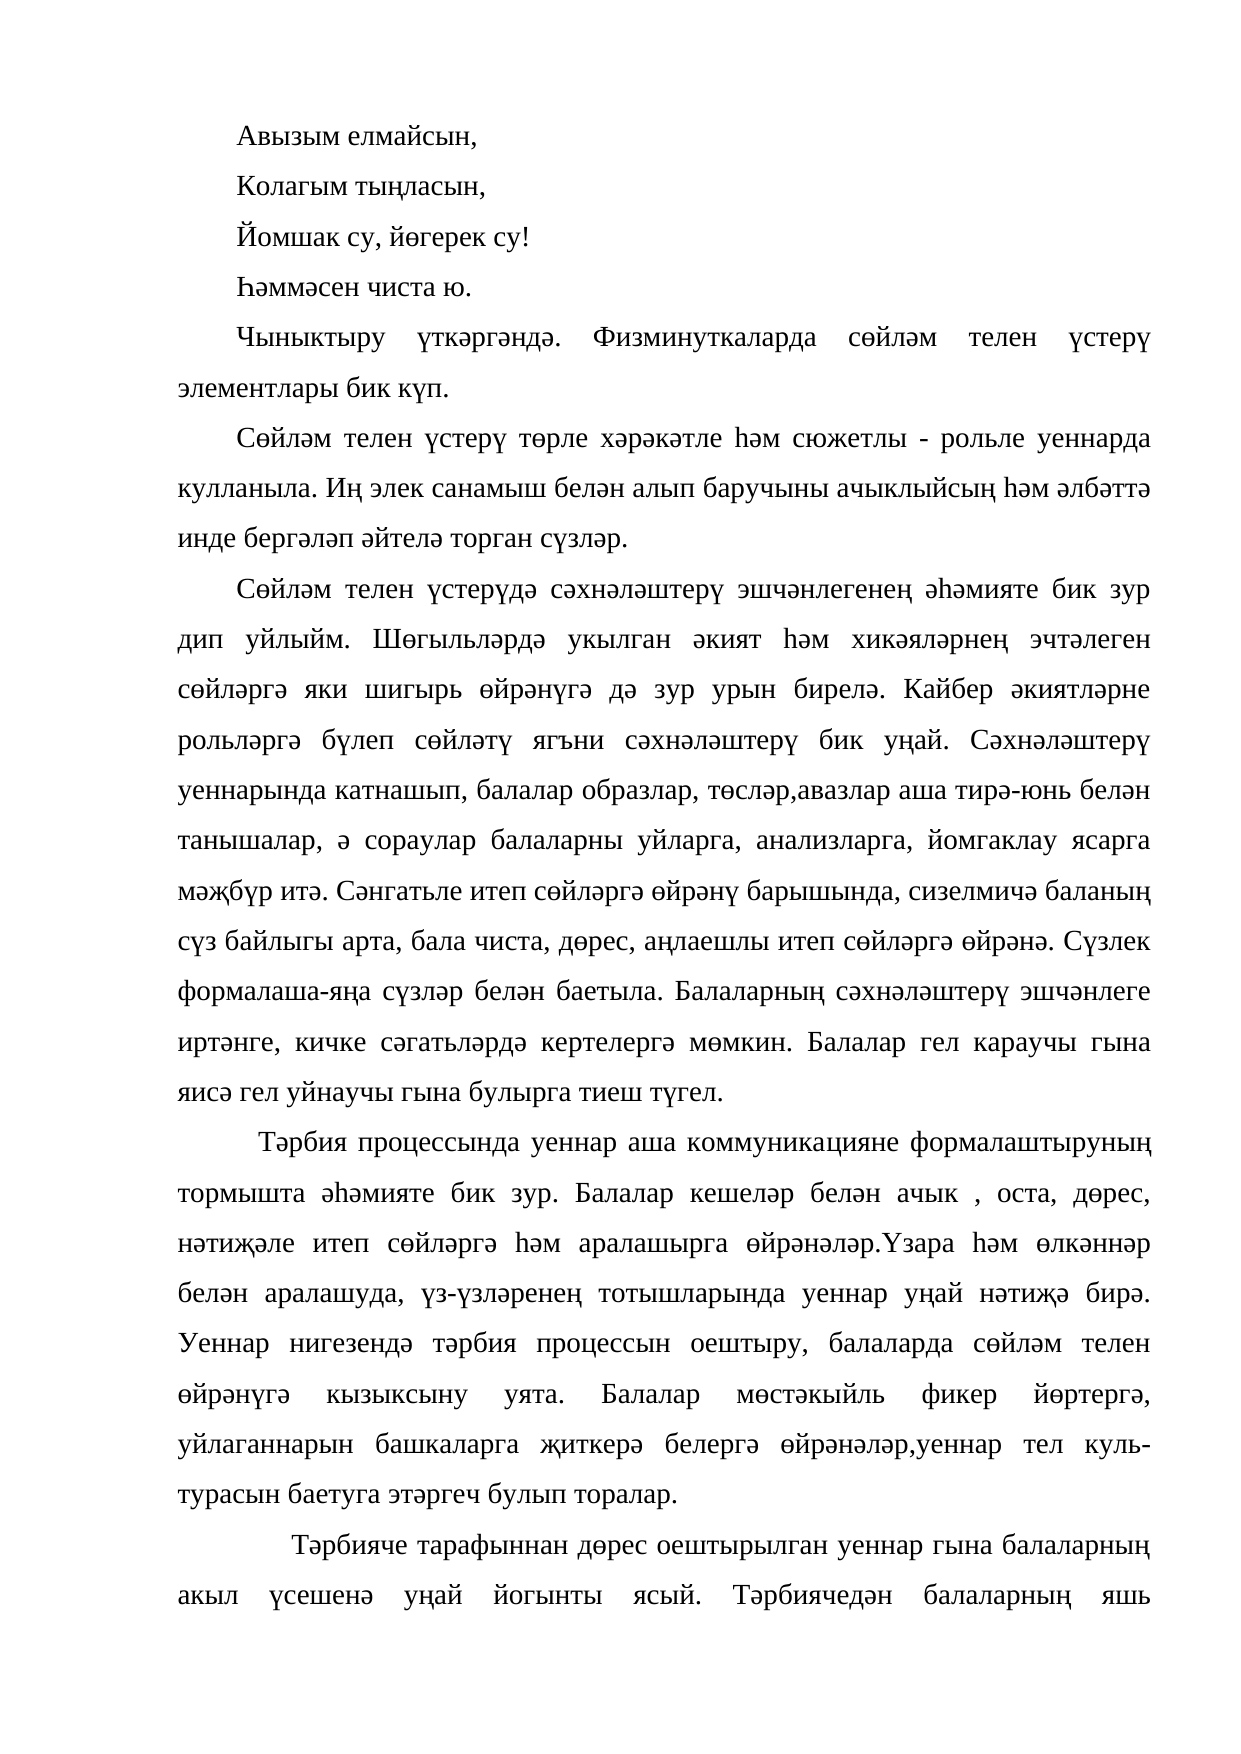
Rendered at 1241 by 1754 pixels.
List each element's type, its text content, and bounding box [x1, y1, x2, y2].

text Авызым елмайсын, [177, 118, 1152, 152]
text Йомшак су, йөгерек су! [177, 219, 1152, 252]
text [177, 1527, 1152, 1611]
text Сөйләм телен үстерү төрле хәрәкәтле һәм сюжетлы - рольле уеннарда кулланыла. Иң элек санамыш белән алып баручыны ачыклыйсың һәм әлбәттә инде бергәләп әйтелә торган сүзләр. [177, 420, 1152, 554]
text Тәрбия процессында уеннар аша коммуникацияне формалаштыруның тормышта әһәмияте бик зур. Балалар кешеләр белән ачык , оста, дөрес, нәтиҗәле итеп сөйләргә һәм аралашырга өйрәнәләр.Үзара һәм өлкәннәр белән аралашуда, үз-үзләренең тотышларында уеннар уңай нәтиҗә бирә. Уеннар нигезендә тәрбия процессын оештыру, балаларда сөйләм телен өйрәнүгә кызыксыну уята. Балалар мөстәкыйль фикер йөртергә, уйлаганнарын башкаларга җиткерә белергә өйрәнәләр,уеннар тел куль-турасын баетуга этәргеч булып торалар. [177, 1124, 1152, 1510]
text Сөйләм телен үстерүдә сәхнәләштерү эшчәнлегенең әһәмияте бик зур дип уйлыйм. Шөгыльләрдә укылган әкият һәм хикәяләрнең эчтәлеген сөйләргә яки шигырь өйрәнүгә дә зур урын бирелә. Кайбер әкиятләрне рольләргә бүлеп сөйләтү ягъни сәхнәләштерү бик уңай. Сәхнәләштерү уеннарында катнашып, балалар образлар, төсләр,авазлар аша тирә-юнь белән танышалар, ә сораулар балаларны уйларга, анализларга, йомгаклау ясарга мәҗбүр итә. Сәнгатьле итеп сөйләргә өйрәнү барышында, сизелмичә баланың сүз байлыгы арта, бала чиста, дөрес, аңлаешлы итеп сөйләргә өйрәнә. Сүзлек формалаша-яңа сүзләр белән баетыла. Балаларның сәхнәләштерү эшчәнлеге иртәнге, кичке сәгатьләрдә кертелергә мөмкин. Балалар гел караучы гына яисә гел уйнаучы гына булырга тиеш түгел. [177, 571, 1152, 1108]
text Колагым тыңласын, [177, 168, 1152, 202]
text Чыныктыру үткәргәндә. Физминуткаларда сөйләм телен үстерү элементлары бик күп. [177, 319, 1152, 403]
text Һәммәсен чиста ю. [177, 269, 1152, 303]
